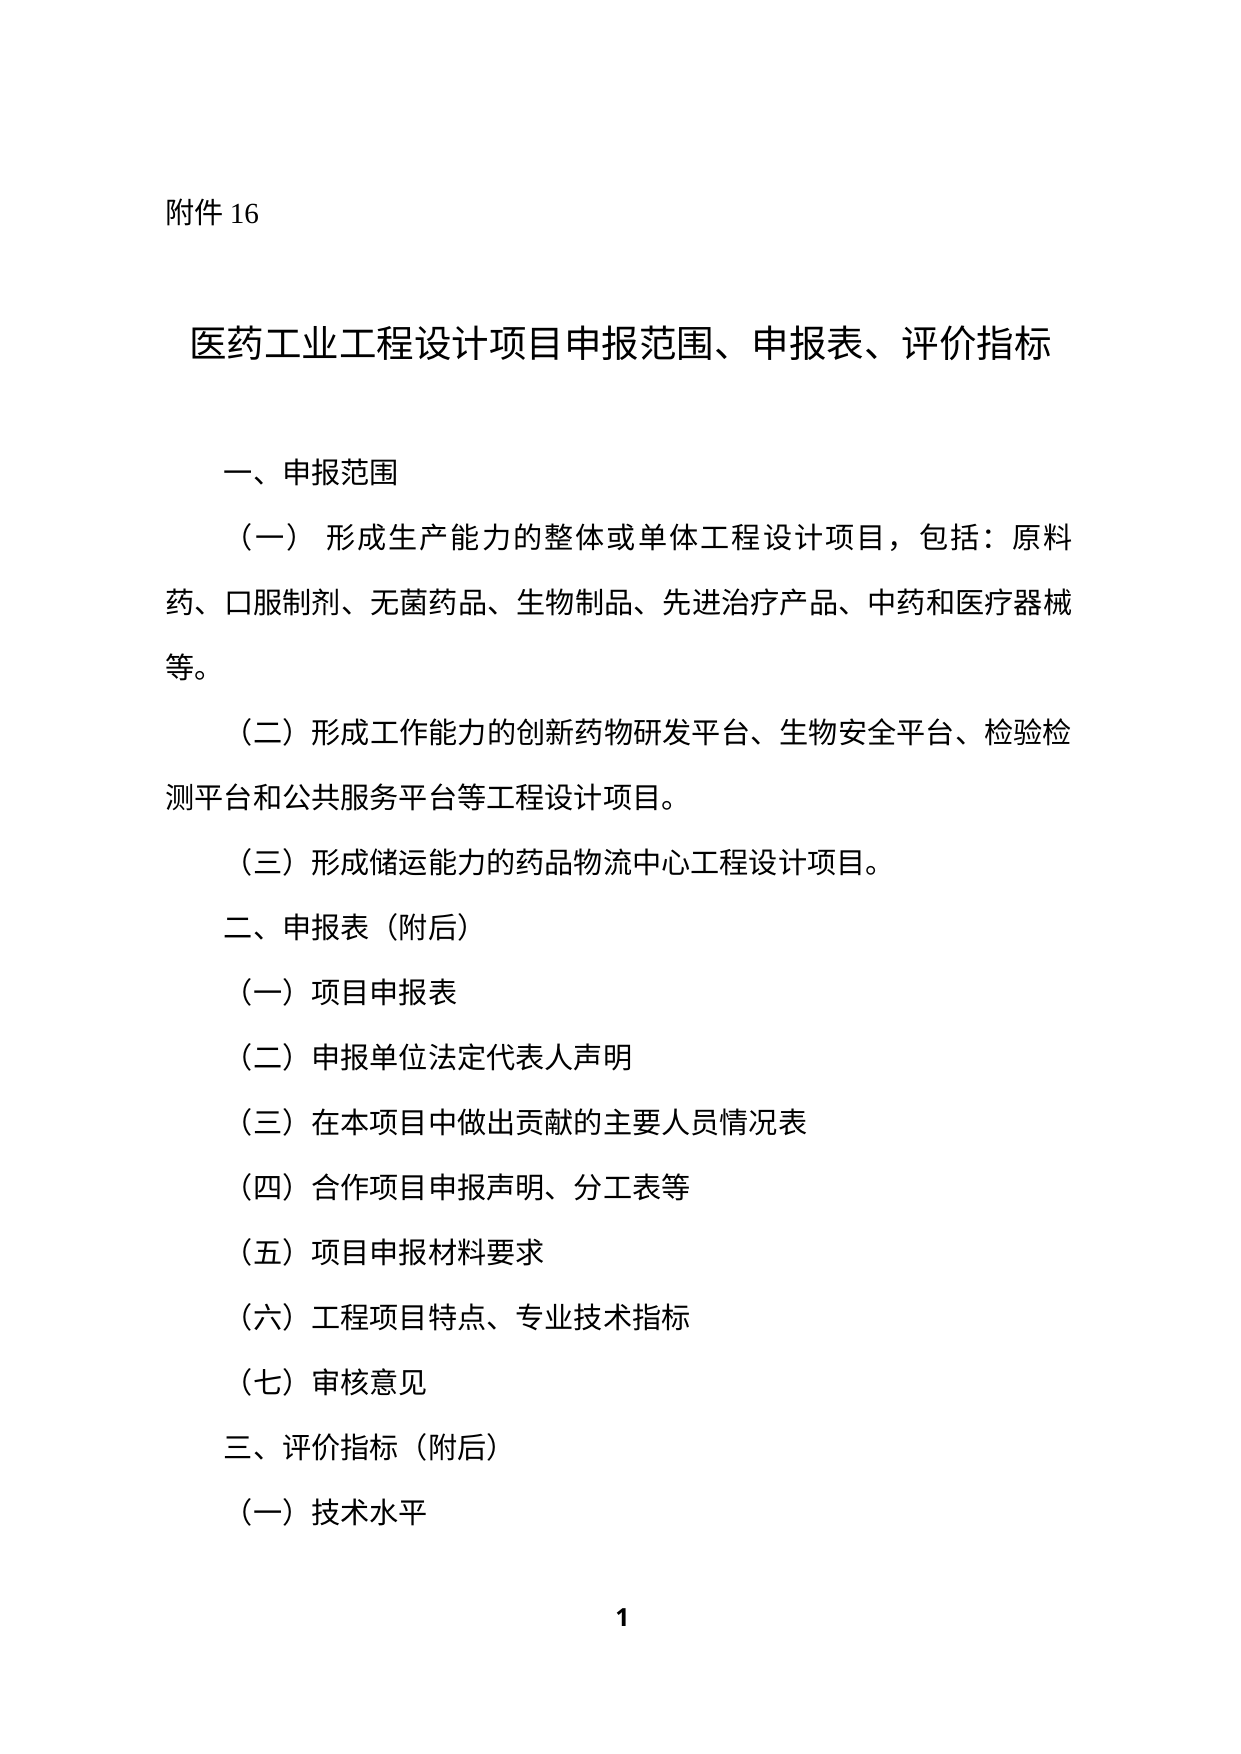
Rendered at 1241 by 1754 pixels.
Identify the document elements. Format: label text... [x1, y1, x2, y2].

list （三）形成储运能力的药品物流中心工程设计项目。 [165, 828, 1075, 893]
list （七）审核意见 [165, 1348, 1075, 1413]
text 医药工业工程设计项目申报范围、申报表、评价指标 [165, 308, 1075, 373]
list （二）申报单位法定代表人声明 [165, 1023, 1075, 1088]
list 二、申报表（附后） [165, 893, 1075, 958]
list （一）项目申报表 [165, 958, 1075, 1023]
text （二）形成工作能力的创新药物研发平台、生物安全平台、检验检测平台和公共服务平台等工程设计项目。 [165, 698, 1075, 828]
text （一） 形成生产能力的整体或单体工程设计项目，包括：原料药、口服制剂、无菌药品、生物制品、先进治疗产品、中药和医疗器械等。 [165, 503, 1075, 698]
text 一、申报范围 [165, 438, 1075, 503]
list （三）在本项目中做出贡献的主要人员情况表 [165, 1088, 1075, 1153]
text 附件16 [165, 178, 1075, 243]
list （五）项目申报材料要求 [165, 1218, 1075, 1283]
list （六）工程项目特点、专业技术指标 [165, 1283, 1075, 1348]
list （一）技术水平 [165, 1478, 1075, 1543]
list （四）合作项目申报声明、分工表等 [165, 1153, 1075, 1218]
list 三、评价指标（附后） [165, 1413, 1075, 1478]
